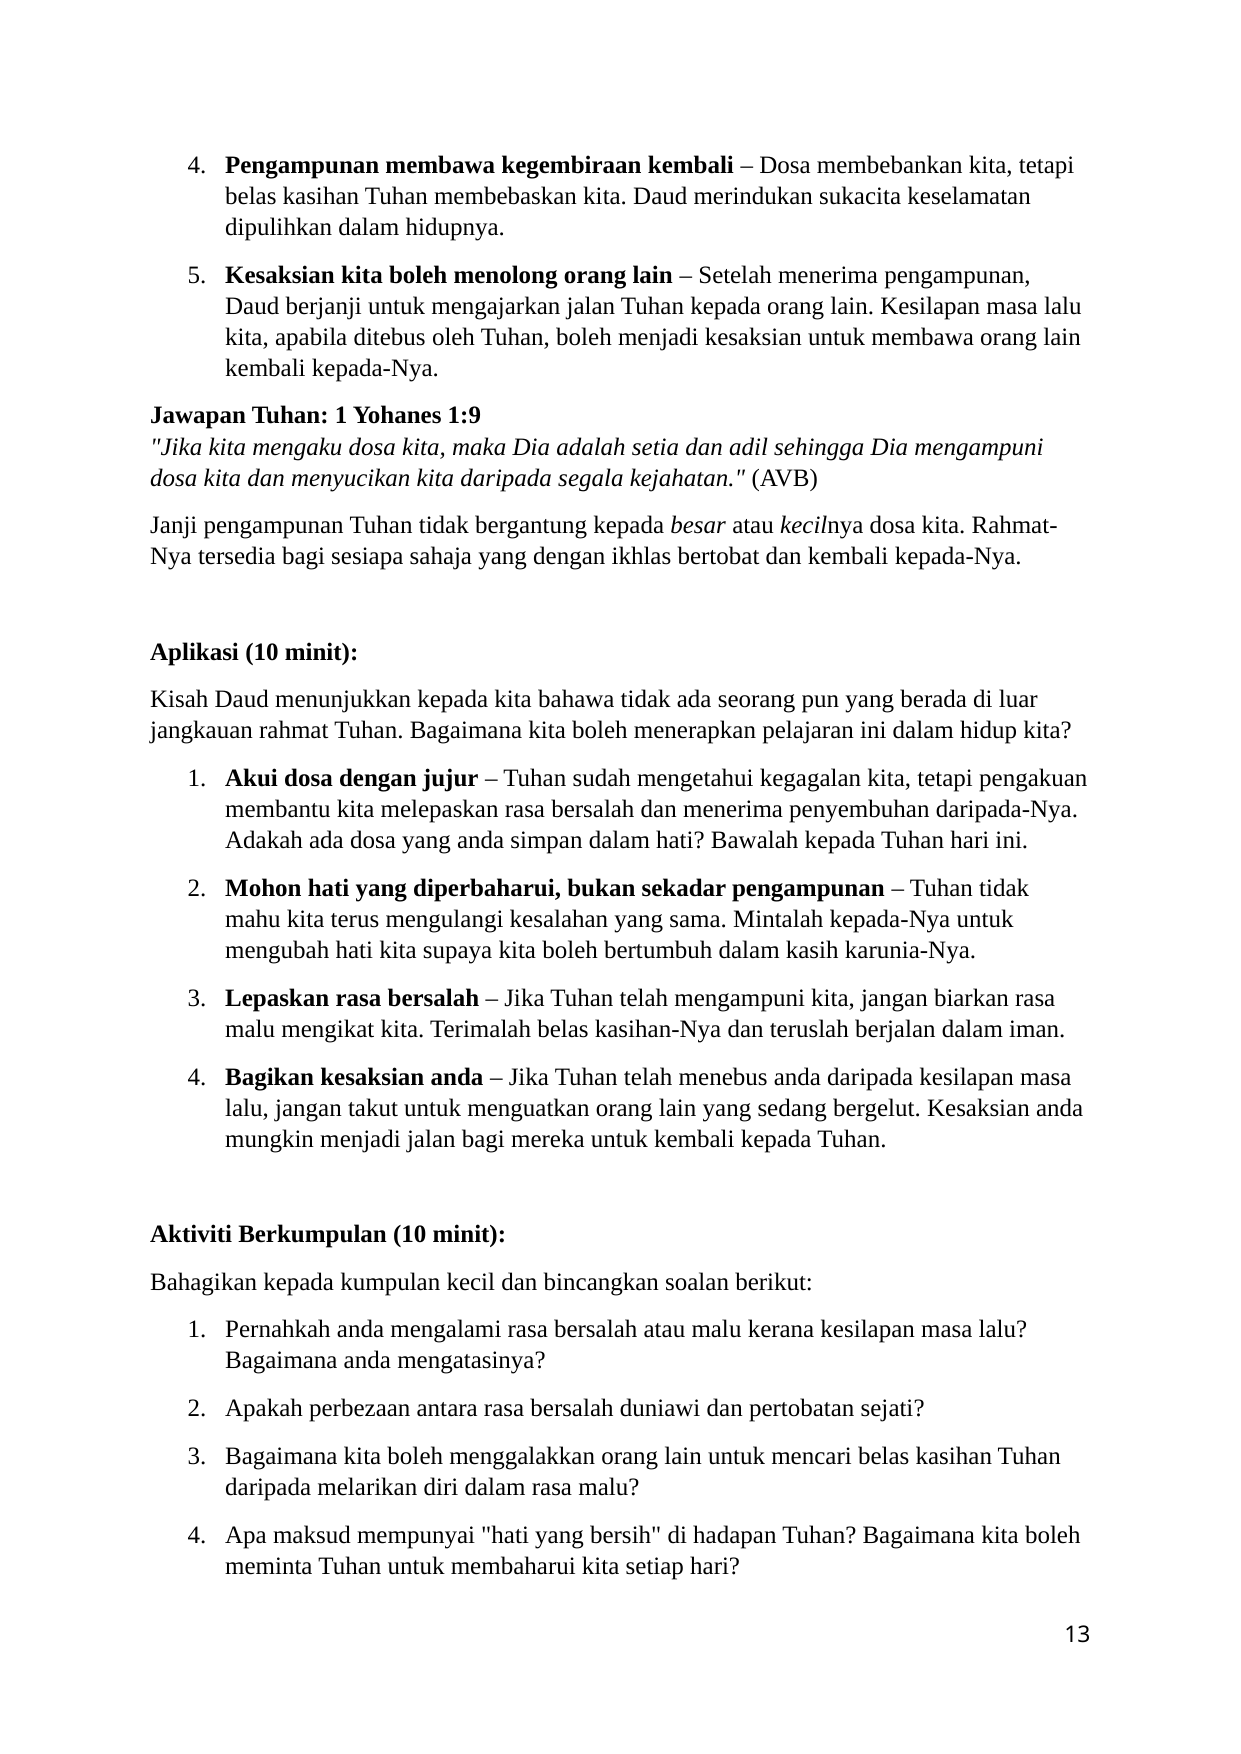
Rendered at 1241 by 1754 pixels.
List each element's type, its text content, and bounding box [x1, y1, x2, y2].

list Apa maksud mempunyai "hati yang bersih" di hadapan Tuhan? Bagaimana kita boleh meminta Tuhan untuk membaharui kita setiap hari? [187, 1520, 1090, 1579]
list Kesaksian kita boleh menolong orang lain – Setelah menerima pengampunan, Daud berjanji untuk mengajarkan jalan Tuhan kepada orang lain. Kesilapan masa lalu kita, apabila ditebus oleh Tuhan, boleh menjadi kesaksian untuk membawa orang lain kembali kepada-Nya. [187, 260, 1090, 382]
text Aplikasi (10 minit): [150, 637, 1090, 666]
list Bagikan kesaksian anda – Jika Tuhan telah menebus anda daripada kesilapan masa lalu, jangan takut untuk menguatkan orang lain yang sedang bergelut. Kesaksian anda mungkin menjadi jalan bagi mereka untuk kembali kepada Tuhan. [187, 1062, 1090, 1152]
list Lepaskan rasa bersalah – Jika Tuhan telah mengampuni kita, jangan biarkan rasa malu mengikat kita. Terimalah belas kasihan-Nya dan teruslah berjalan dalam iman. [187, 983, 1090, 1043]
list Bagaimana kita boleh menggalakkan orang lain untuk mencari belas kasihan Tuhan daripada melarikan diri dalam rasa malu? [187, 1441, 1090, 1501]
text Aktiviti Berkumpulan (10 minit): [150, 1219, 1090, 1248]
text Janji pengampunan Tuhan tidak bergantung kepada besar atau kecilnya dosa kita. Rahmat-Nya tersedia bagi sesiapa sahaja yang dengan ikhlas bertobat dan kembali kepada-Nya. [150, 510, 1090, 570]
text Jawapan Tuhan: 1 Yohanes 1:9 "Jika kita mengaku dosa kita, maka Dia adalah setia dan adil sehingga Dia mengampuni dosa kita dan menyucikan kita daripada segala kejahatan." (AVB) [150, 401, 1090, 491]
text Kisah Daud menunjukkan kepada kita bahawa tidak ada seorang pun yang berada di luar jangkauan rahmat Tuhan. Bagaimana kita boleh menerapkan pelajaran ini dalam hidup kita? [150, 684, 1090, 744]
list Akui dosa dengan jujur – Tuhan sudah mengetahui kegagalan kita, tetapi pengakuan membantu kita melepaskan rasa bersalah dan menerima penyembuhan daripada-Nya. Adakah ada dosa yang anda simpan dalam hati? Bawalah kepada Tuhan hari ini. [187, 763, 1090, 854]
list Pengampunan membawa kegembiraan kembali – Dosa membebankan kita, tetapi belas kasihan Tuhan membebaskan kita. Daud merindukan sukacita keselamatan dipulihkan dalam hidupnya. [187, 150, 1090, 241]
text Bahagikan kepada kumpulan kecil dan bincangkan soalan berikut: [150, 1267, 1090, 1296]
list Mohon hati yang diperbaharui, bukan sekadar pengampunan – Tuhan tidak mahu kita terus mengulangi kesalahan yang sama. Mintalah kepada-Nya untuk mengubah hati kita supaya kita boleh bertumbuh dalam kasih karunia-Nya. [187, 873, 1090, 964]
list Apakah perbezaan antara rasa bersalah duniawi dan pertobatan sejati? [187, 1393, 1090, 1422]
list Pernahkah anda mengalami rasa bersalah atau malu kerana kesilapan masa lalu? Bagaimana anda mengatasinya? [187, 1314, 1090, 1374]
